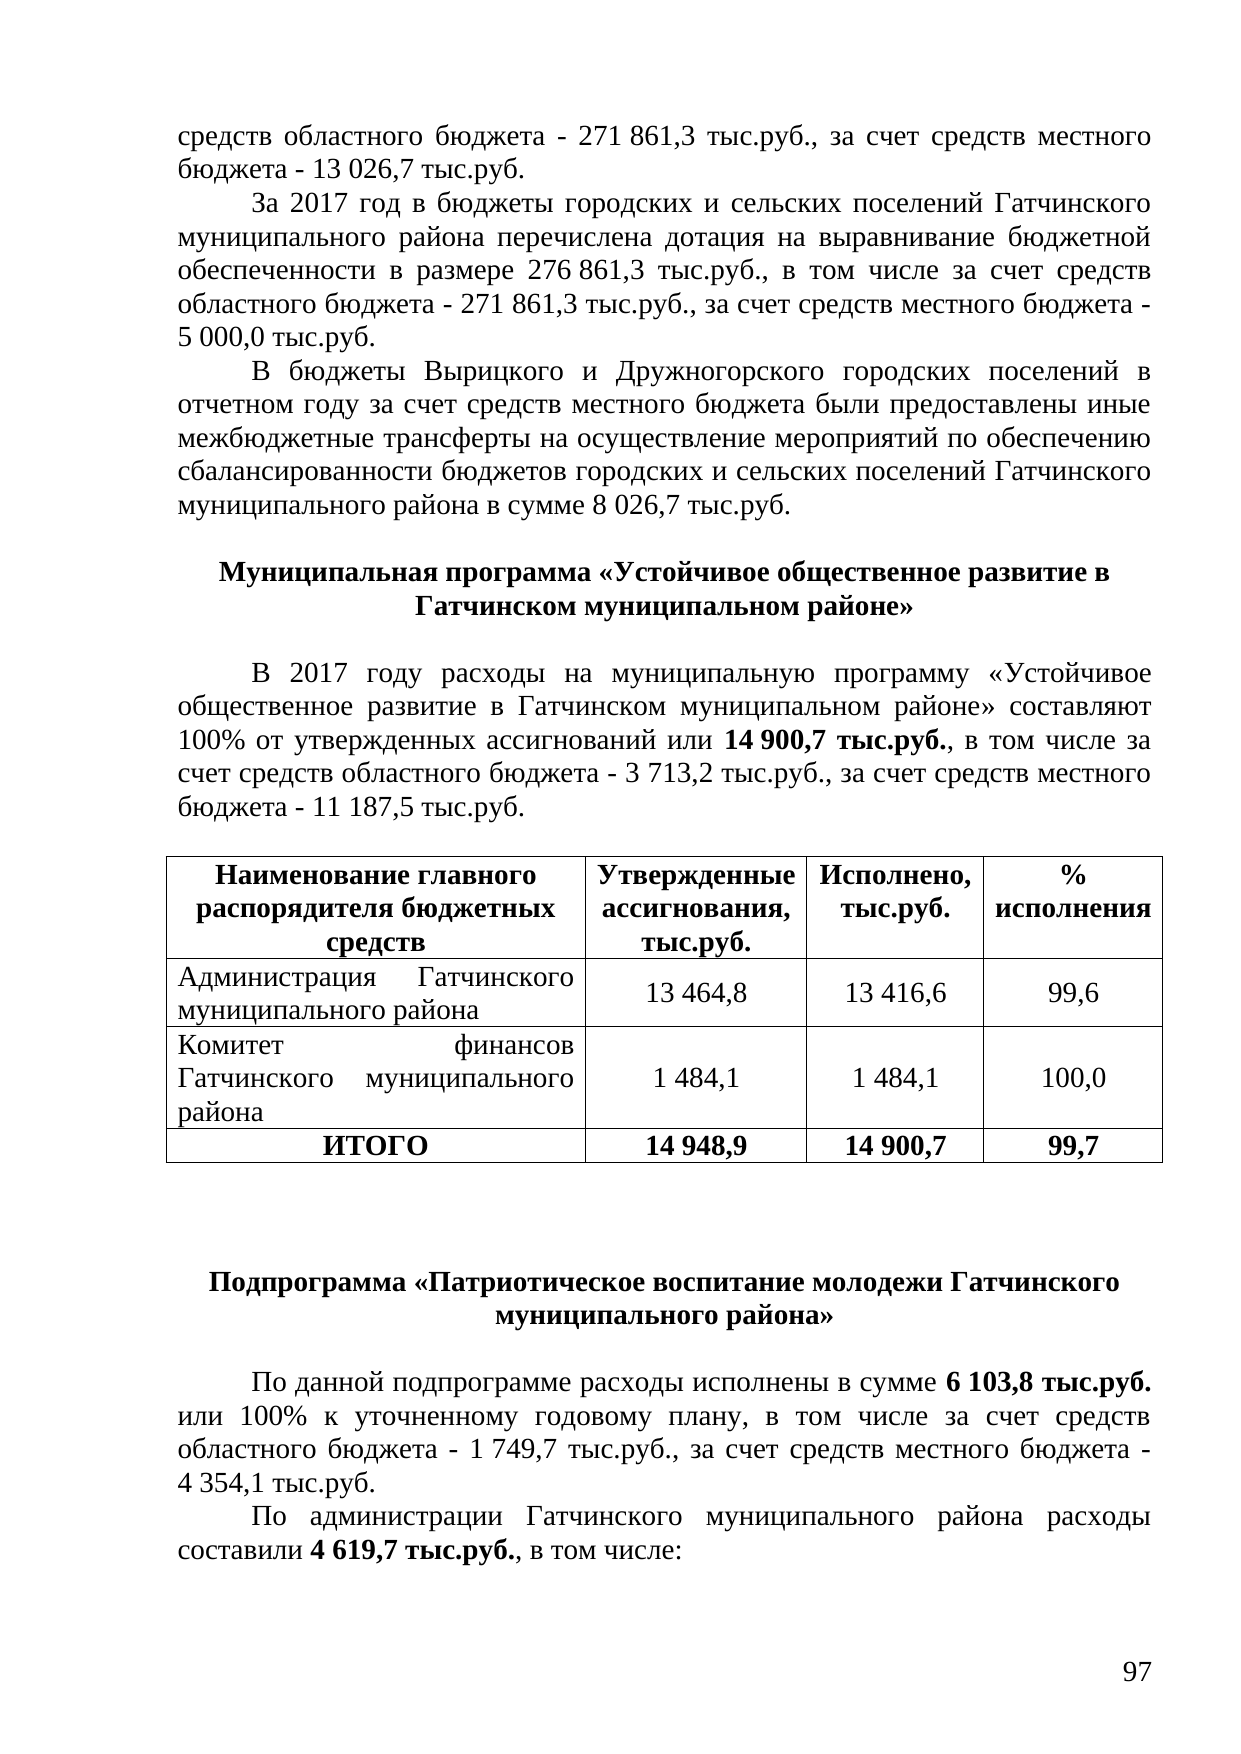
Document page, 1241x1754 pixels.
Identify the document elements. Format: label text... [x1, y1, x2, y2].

table_header % исполнения [984, 857, 1162, 958]
table_cell 99,6 [984, 959, 1162, 1026]
table_cell 14 900,7 [807, 1129, 983, 1162]
text По данной подпрограмме расходы исполнены в сумме 6 103,8 тыс.руб. или 100% к уточненному годовому плану, в том числе за счет средств областного бюджета - 1 749,7 тыс.руб., за счет средств местного бюджета - 4 354,1 тыс.руб. [177, 1364, 1152, 1498]
table_header Исполнено, тыс.руб. [807, 857, 983, 958]
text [177, 118, 1152, 185]
table_cell 1 484,1 [586, 1027, 806, 1127]
text За 2017 год в бюджеты городских и сельских поселений Гатчинского муниципального района перечислена дотация на выравнивание бюджетной обеспеченности в размере 276 861,3 тыс.руб., в том числе за счет средств областного бюджета - 271 861,3 тыс.руб., за счет средств местного бюджета - 5 000,0 тыс.руб. [177, 185, 1152, 353]
table_cell Комитет финансов Гатчинского муниципального района [167, 1027, 585, 1127]
text В бюджеты Вырицкого и Дружногорского городских поселений в отчетном году за счет средств местного бюджета были предоставлены иные межбюджетные трансферты на осуществление мероприятий по обеспечению сбалансированности бюджетов городских и сельских поселений Гатчинского муниципального района в сумме 8 026,7 тыс.руб. [177, 353, 1152, 521]
table_header Наименование главного распорядителя бюджетных средств [167, 857, 585, 958]
text Муниципальная программа «Устойчивое общественное развитие в Гатчинском муниципальном районе» [177, 554, 1152, 621]
table_cell 13 464,8 [586, 959, 806, 1026]
table_cell 13 416,6 [807, 959, 983, 1026]
table_cell 14 948,9 [586, 1129, 806, 1162]
table_cell 99,7 [984, 1129, 1162, 1162]
table_cell 1 484,1 [807, 1027, 983, 1127]
table_header Утвержденные ассигнования, тыс.руб. [586, 857, 806, 958]
list В 2017 году расходы на муниципальную программу «Устойчивое общественное развитие в Гатчинском муниципальном районе» составляют 100% от утвержденных ассигнований или 14 900,7 тыс.руб., в том числе за счет средств областного бюджета - 3 713,2 тыс.руб., за счет средств местного бюджета - 11 187,5 тыс.руб. [177, 655, 1152, 822]
text По администрации Гатчинского муниципального района расходы составили 4 619,7 тыс.руб., в том числе: [177, 1498, 1152, 1566]
table_cell 100,0 [984, 1027, 1162, 1127]
table_cell ИТОГО [167, 1129, 585, 1162]
table_cell Администрация Гатчинского муниципального района [167, 959, 585, 1026]
text Подпрограмма «Патриотическое воспитание молодежи Гатчинского муниципального района» [177, 1264, 1152, 1331]
